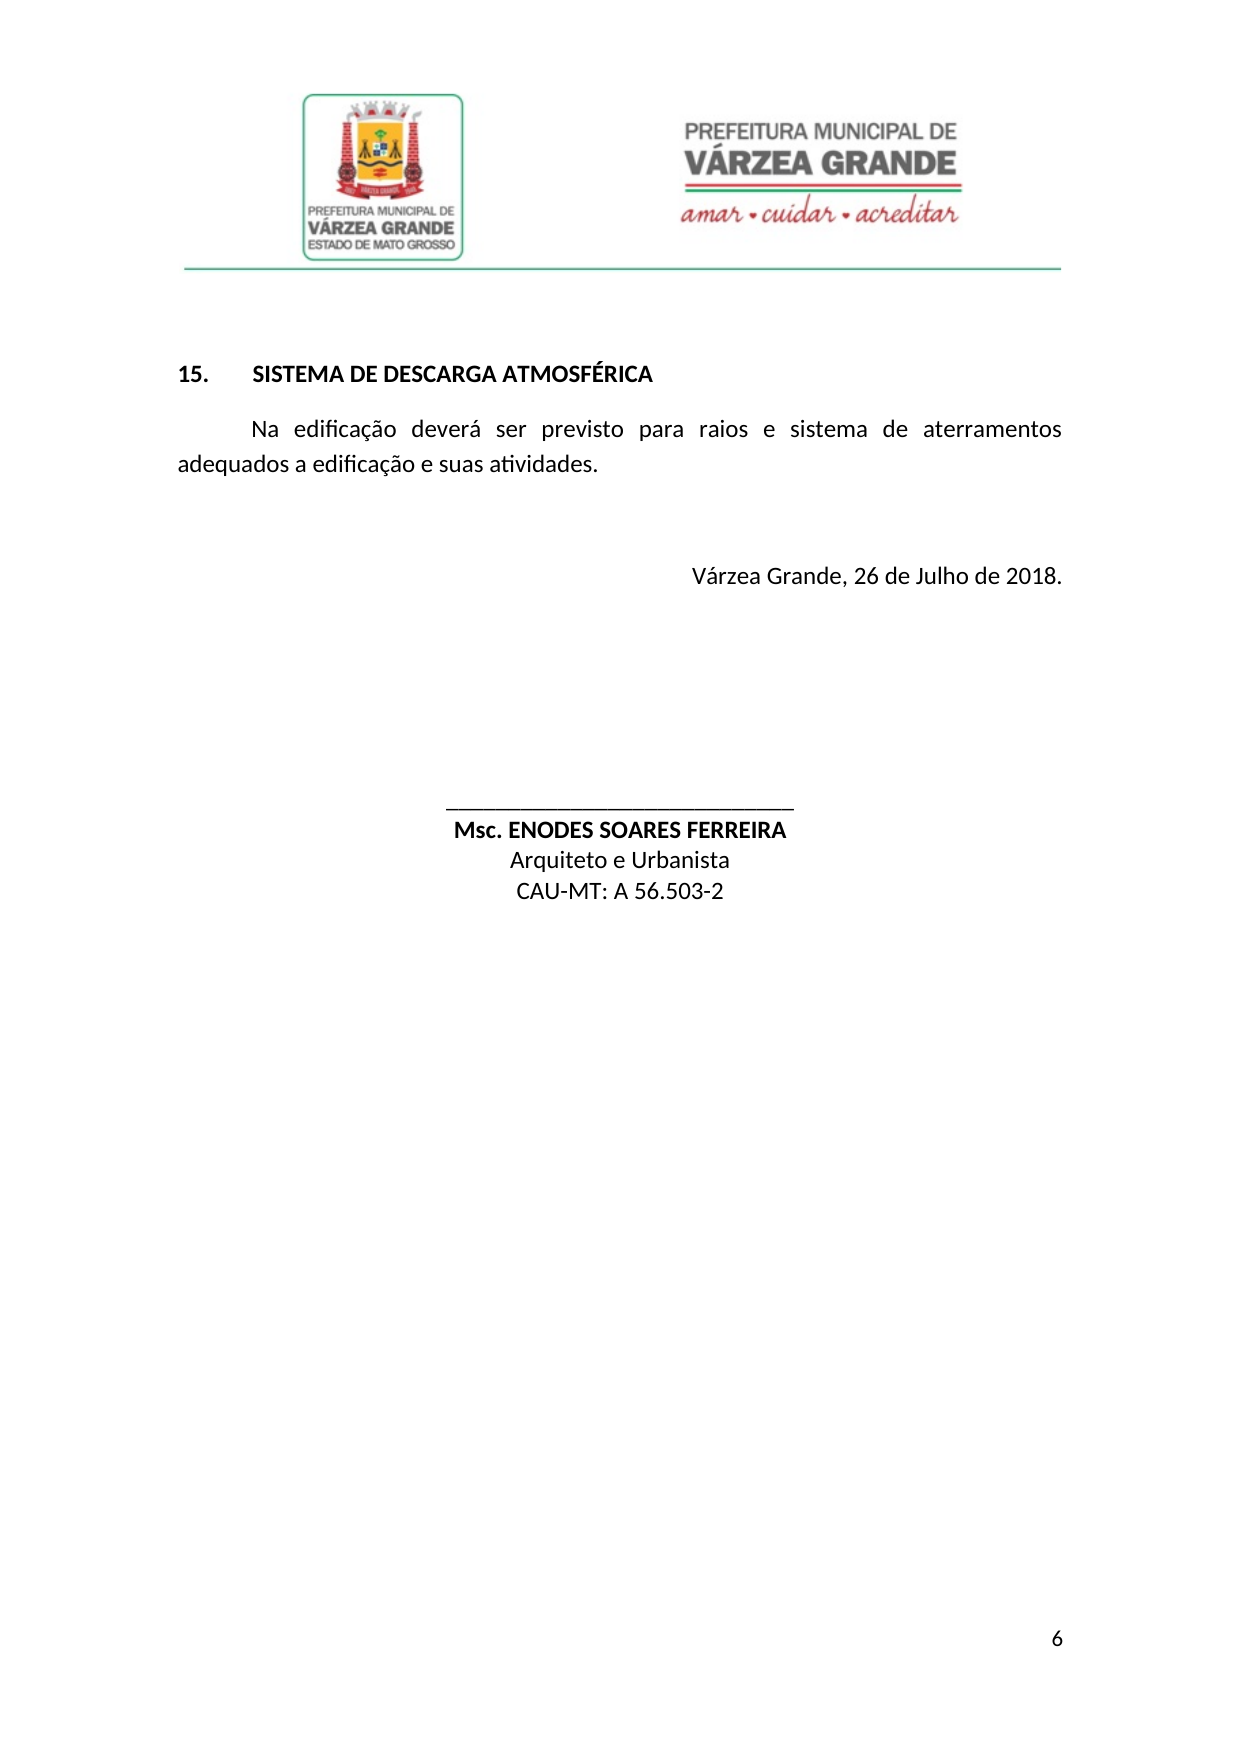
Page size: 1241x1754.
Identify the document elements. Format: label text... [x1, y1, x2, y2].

list SISTEMA DE DESCARGA ATMOSFÉRICA [177, 358, 1063, 388]
text Várzea Grande, 26 de Julho de 2018. [177, 560, 1063, 591]
text ____________________________ Msc. ENODES SOARES FERREIRA [177, 783, 1063, 844]
text Na edificação deverá ser previsto para raios e sistema de aterramentos adequados a edificação e suas atividades. [177, 413, 1063, 479]
picture [179, 73, 1062, 274]
text CAU-MT: A 56.503-2 [177, 875, 1063, 906]
text Arquiteto e Urbanista [177, 844, 1063, 875]
